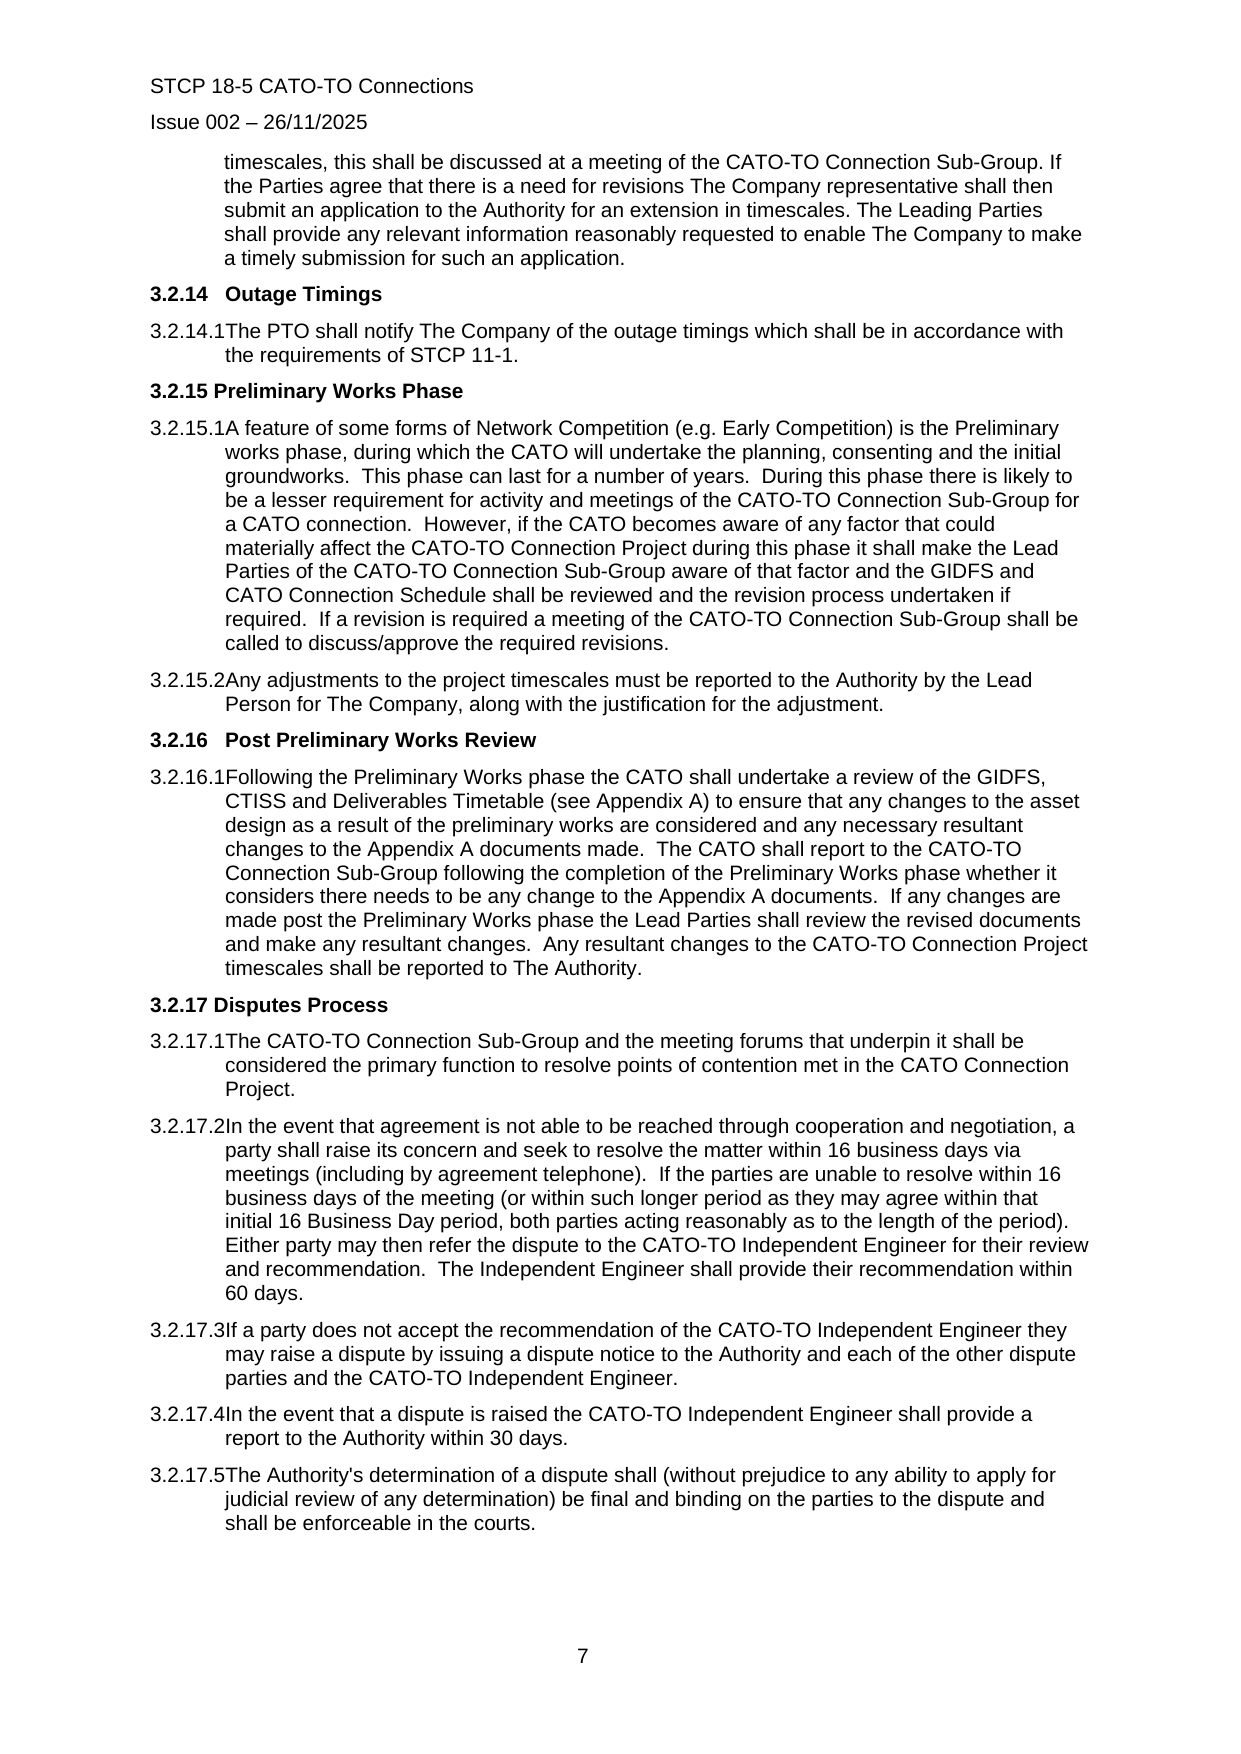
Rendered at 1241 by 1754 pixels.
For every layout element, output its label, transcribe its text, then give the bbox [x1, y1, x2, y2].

text 3.2.17.3If a party does not accept the recommendation of the CATO-TO Independent Engineer they may raise a dispute by issuing a dispute notice to the Authority and each of the other dispute parties and the CATO-TO Independent Engineer. [150, 1318, 1090, 1389]
text 3.2.15 Preliminary Works Phase [150, 379, 1090, 403]
text 3.2.17.5The Authority's determination of a dispute shall (without prejudice to any ability to apply for judicial review of any determination) be final and binding on the parties to the dispute and shall be enforceable in the courts. [150, 1462, 1090, 1534]
text 3.2.14.1The PTO shall notify The Company of the outage timings which shall be in accordance with the requirements of STCP 11-1. [150, 319, 1090, 367]
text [150, 150, 1090, 270]
text 3.2.17.4In the event that a dispute is raised the CATO-TO Independent Engineer shall provide a report to the Authority within 30 days. [150, 1402, 1090, 1450]
text 3.2.16 Post Preliminary Works Review [150, 728, 1090, 752]
text 3.2.16.1Following the Preliminary Works phase the CATO shall undertake a review of the GIDFS, CTISS and Deliverables Timetable (see Appendix A) to ensure that any changes to the asset design as a result of the preliminary works are considered and any necessary resultant changes to the Appendix A documents made. The CATO shall report to the CATO-TO Connection Sub-Group following the completion of the Preliminary Works phase whether it considers there needs to be any change to the Appendix A documents. If any changes are made post the Preliminary Works phase the Lead Parties shall review the revised documents and make any resultant changes. Any resultant changes to the CATO-TO Connection Project timescales shall be reported to The Authority. [150, 764, 1090, 980]
text 3.2.17 Disputes Process [150, 993, 1090, 1017]
text 3.2.15.1A feature of some forms of Network Competition (e.g. Early Competition) is the Preliminary works phase, during which the CATO will undertake the planning, consenting and the initial groundworks. This phase can last for a number of years. During this phase there is likely to be a lesser requirement for activity and meetings of the CATO-TO Connection Sub-Group for a CATO connection. However, if the CATO becomes aware of any factor that could materially affect the CATO-TO Connection Project during this phase it shall make the Lead Parties of the CATO-TO Connection Sub-Group aware of that factor and the GIDFS and CATO Connection Schedule shall be reviewed and the revision process undertaken if required. If a revision is required a meeting of the CATO-TO Connection Sub-Group shall be called to discuss/approve the required revisions. [150, 416, 1090, 655]
text 3.2.15.2Any adjustments to the project timescales must be reported to the Authority by the Lead Person for The Company, along with the justification for the adjustment. [150, 668, 1090, 716]
text 3.2.14 Outage Timings [150, 282, 1090, 306]
text 3.2.17.2In the event that agreement is not able to be reached through cooperation and negotiation, a party shall raise its concern and seek to resolve the matter within 16 business days via meetings (including by agreement telephone). If the parties are unable to resolve within 16 business days of the meeting (or within such longer period as they may agree within that initial 16 Business Day period, both parties acting reasonably as to the length of the period). Either party may then refer the dispute to the CATO-TO Independent Engineer for their review and recommendation. The Independent Engineer shall provide their recommendation within 60 days. [150, 1113, 1090, 1305]
text 3.2.17.1The CATO-TO Connection Sub-Group and the meeting forums that underpin it shall be considered the primary function to resolve points of contention met in the CATO Connection Project. [150, 1029, 1090, 1101]
